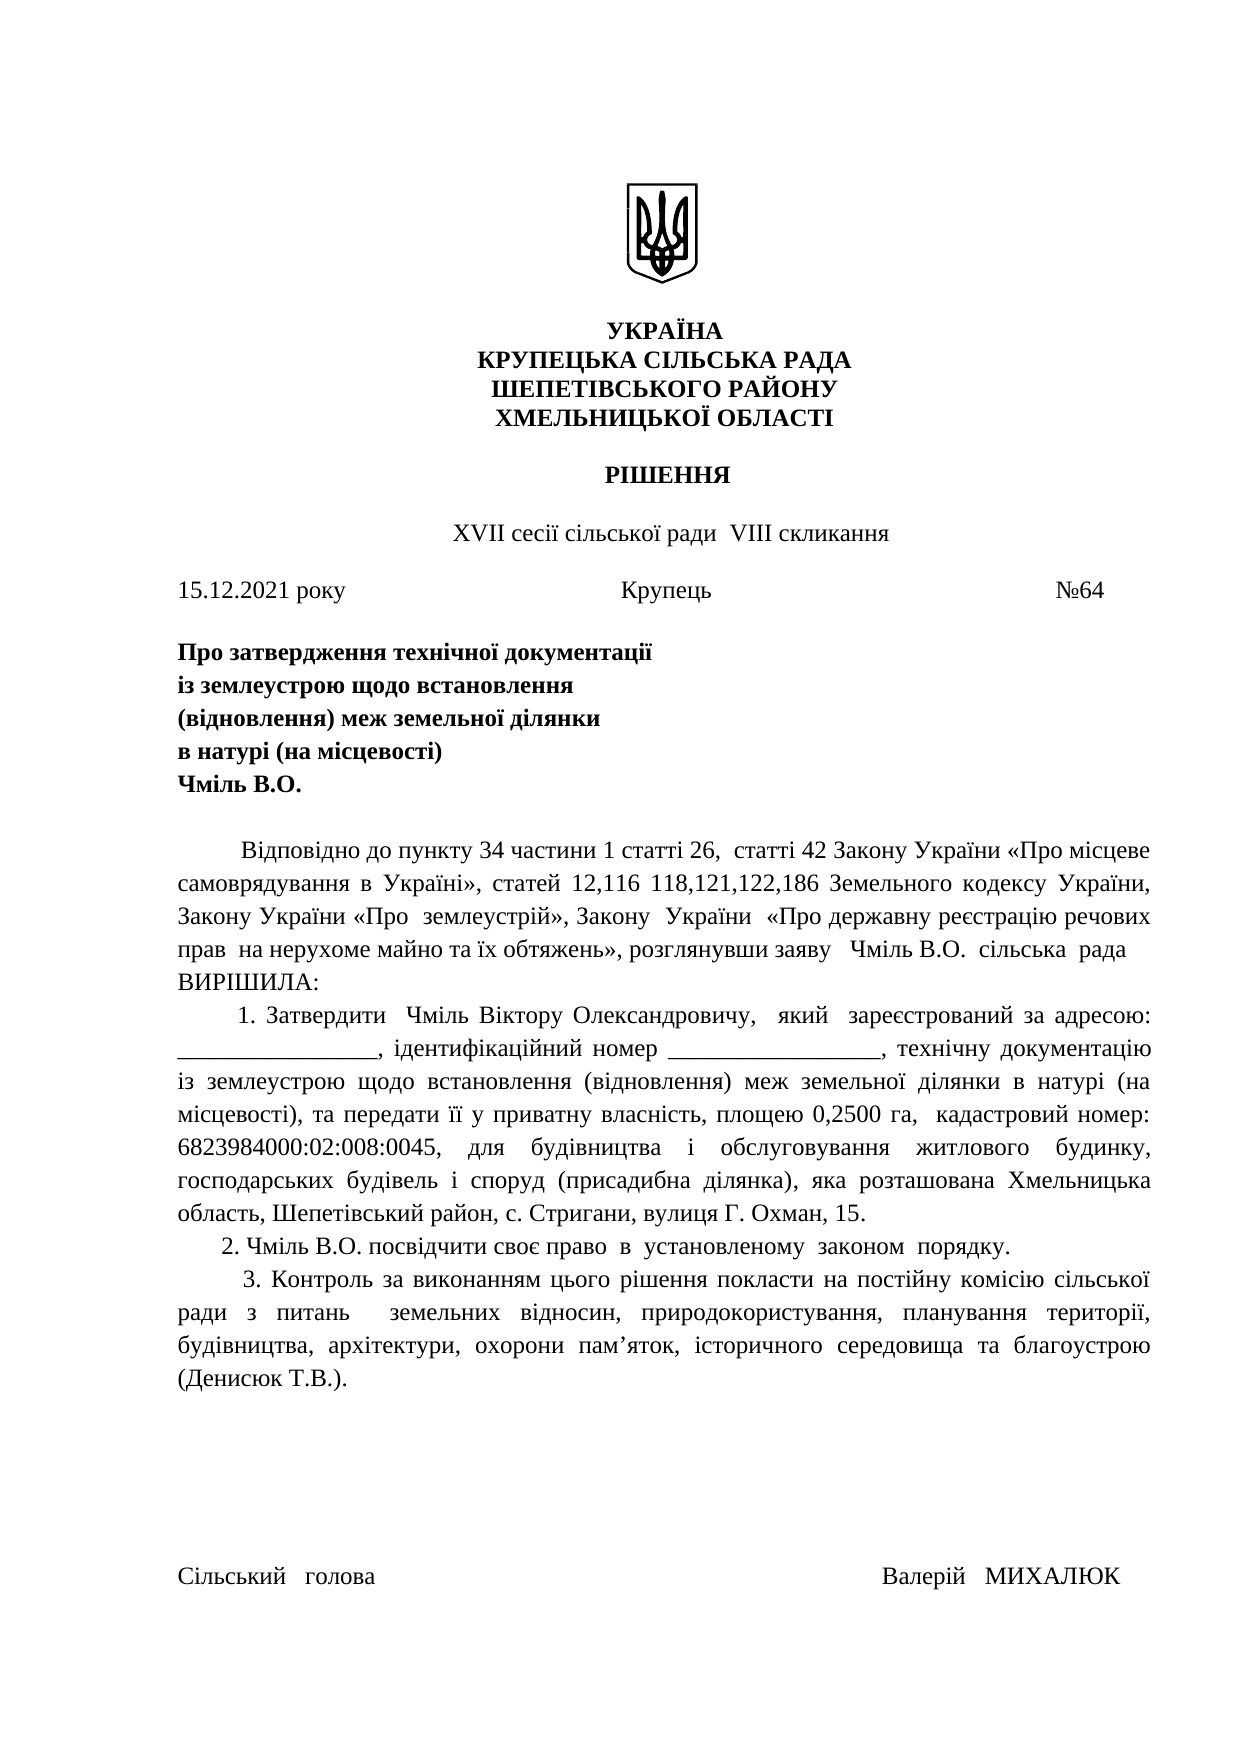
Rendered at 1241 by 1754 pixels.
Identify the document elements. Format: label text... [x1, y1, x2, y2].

text (відновлення) меж земельної ділянки [177, 703, 1152, 732]
text Відповідно до пункту 34 частини 1 статті 26, статті 42 Закону України «Про місцеве самоврядування в Україні», статей 12,116 118,121,122,186 Земельного кодексу України, Закону України «Про землеустрій», Закону України «Про державну реєстрацію речових прав на нерухоме майно та їх обтяжень», розглянувши заяву Чміль В.О. сільська рада [177, 835, 1152, 963]
text 1. Затвердити Чміль Віктору Олександровичу, який зареєстрований за адресою: ________________, ідентифікаційний номер _________________, технічну документацію із землеустрою щодо встановлення (відновлення) меж земельної ділянки в натурі (на місцевості), та передати її у приватну власність, площею 0,2500 га, кадастровий номер: 6823984000:02:008:0045, для будівництва і обслуговування житлового будинку, господарських будівель і споруд (присадибна ділянка), яка розташована Хмельницька область, Шепетівський район, с. Стригани, вулиця Г. Охман, 15. [177, 1000, 1152, 1227]
text ХМЕЛЬНИЦЬКОЇ ОБЛАСТІ [177, 403, 1152, 431]
text із землеустрою щодо встановлення [177, 670, 1152, 699]
text ХVІІ сесії сільської ради VІІІ скликання [177, 518, 1152, 546]
text Чміль В.О. [177, 769, 1152, 798]
text УКРАЇНА [177, 316, 1152, 345]
text ШЕПЕТІВСЬКОГО РАЙОНУ [177, 374, 1152, 403]
text 3. Контроль за виконанням цього рішення покласти на постійну комісію сільської ради з питань земельних відносин, природокористування, планування території, будівництва, архітектури, охорони пам’яток, історичного середовища та благоустрою (Денисюк Т.В.). [177, 1264, 1152, 1392]
text в натурі (на місцевості) [177, 736, 1152, 765]
text 2. Чміль В.О. посвідчити своє право в установленому законом порядку. [177, 1231, 1152, 1260]
text Про затвердження технічної документації [177, 637, 1152, 666]
text ВИРІШИЛА: [177, 967, 1152, 996]
text РІШЕННЯ [177, 460, 1152, 489]
text КРУПЕЦЬКА СІЛЬСЬКА РАДА [177, 345, 1152, 374]
text Сільський голова Валерій МИХАЛЮК [177, 1561, 1152, 1590]
text 15.12.2021 року Крупець №64 [177, 575, 1152, 604]
